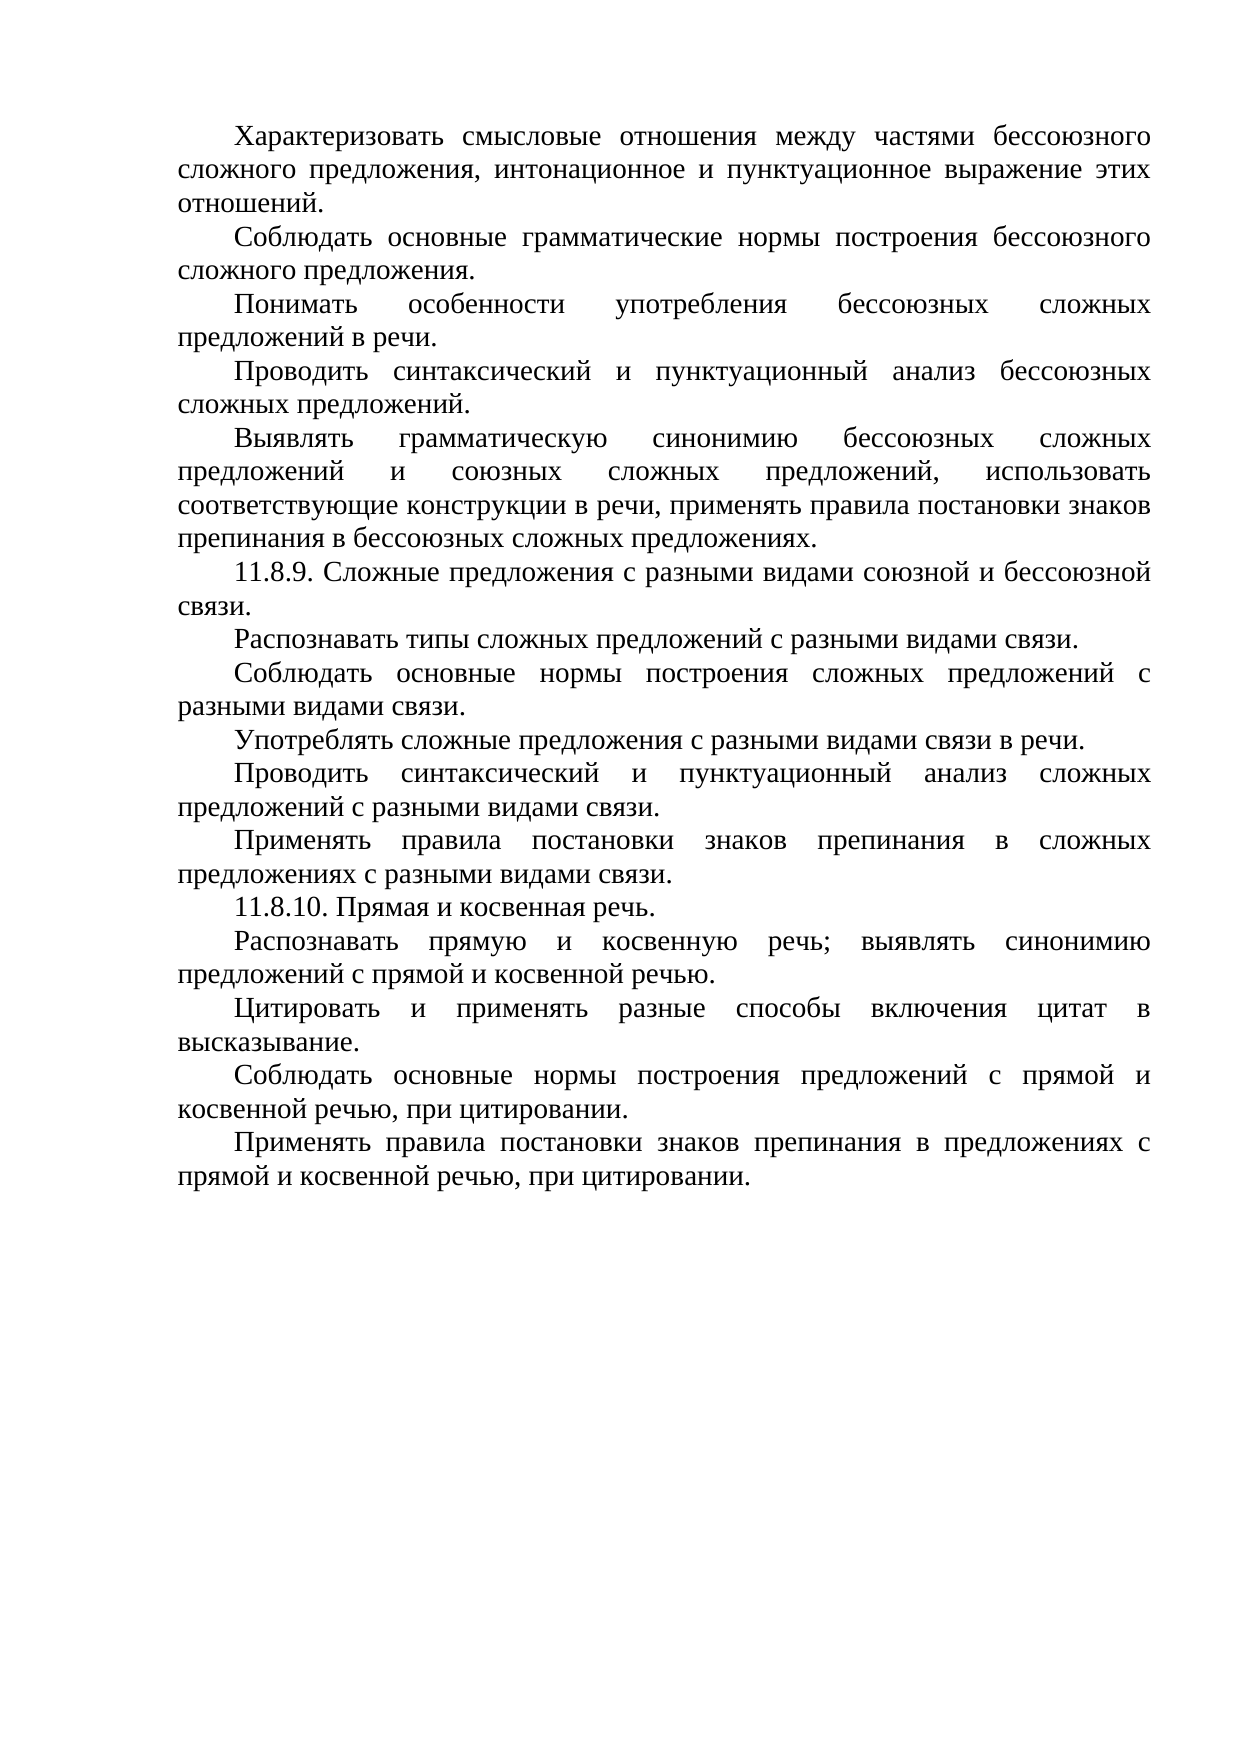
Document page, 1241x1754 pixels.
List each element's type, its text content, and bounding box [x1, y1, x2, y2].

text Применять правила постановки знаков препинания в предложениях с прямой и косвенной речью, при цитировании. [177, 1124, 1152, 1191]
text Распознавать прямую и косвенную речь; выявлять синонимию предложений с прямой и косвенной речью. [177, 923, 1152, 990]
text Проводить синтаксический и пунктуационный анализ бессоюзных сложных предложений. [177, 353, 1152, 420]
text Употреблять сложные предложения с разными видами связи в речи. [177, 722, 1152, 755]
text 11.8.10. Прямая и косвенная речь. [177, 889, 1152, 923]
text Понимать особенности употребления бессоюзных сложных предложений в речи. [177, 286, 1152, 353]
text Распознавать типы сложных предложений с разными видами связи. [177, 621, 1152, 655]
text Проводить синтаксический и пунктуационный анализ сложных предложений с разными видами связи. [177, 755, 1152, 822]
text Цитировать и применять разные способы включения цитат в высказывание. [177, 990, 1152, 1057]
text Применять правила постановки знаков препинания в сложных предложениях с разными видами связи. [177, 822, 1152, 889]
text Характеризовать смысловые отношения между частями бессоюзного сложного предложения, интонационное и пунктуационное выражение этих отношений. [177, 118, 1152, 219]
text Выявлять грамматическую синонимию бессоюзных сложных предложений и союзных сложных предложений, использовать соответствующие конструкции в речи, применять правила постановки знаков препинания в бессоюзных сложных предложениях. [177, 420, 1152, 554]
text Соблюдать основные нормы построения сложных предложений с разными видами связи. [177, 655, 1152, 722]
text Соблюдать основные нормы построения предложений с прямой и косвенной речью, при цитировании. [177, 1057, 1152, 1124]
text Соблюдать основные грамматические нормы построения бессоюзного сложного предложения. [177, 219, 1152, 286]
text 11.8.9. Сложные предложения с разными видами союзной и бессоюзной связи. [177, 554, 1152, 621]
